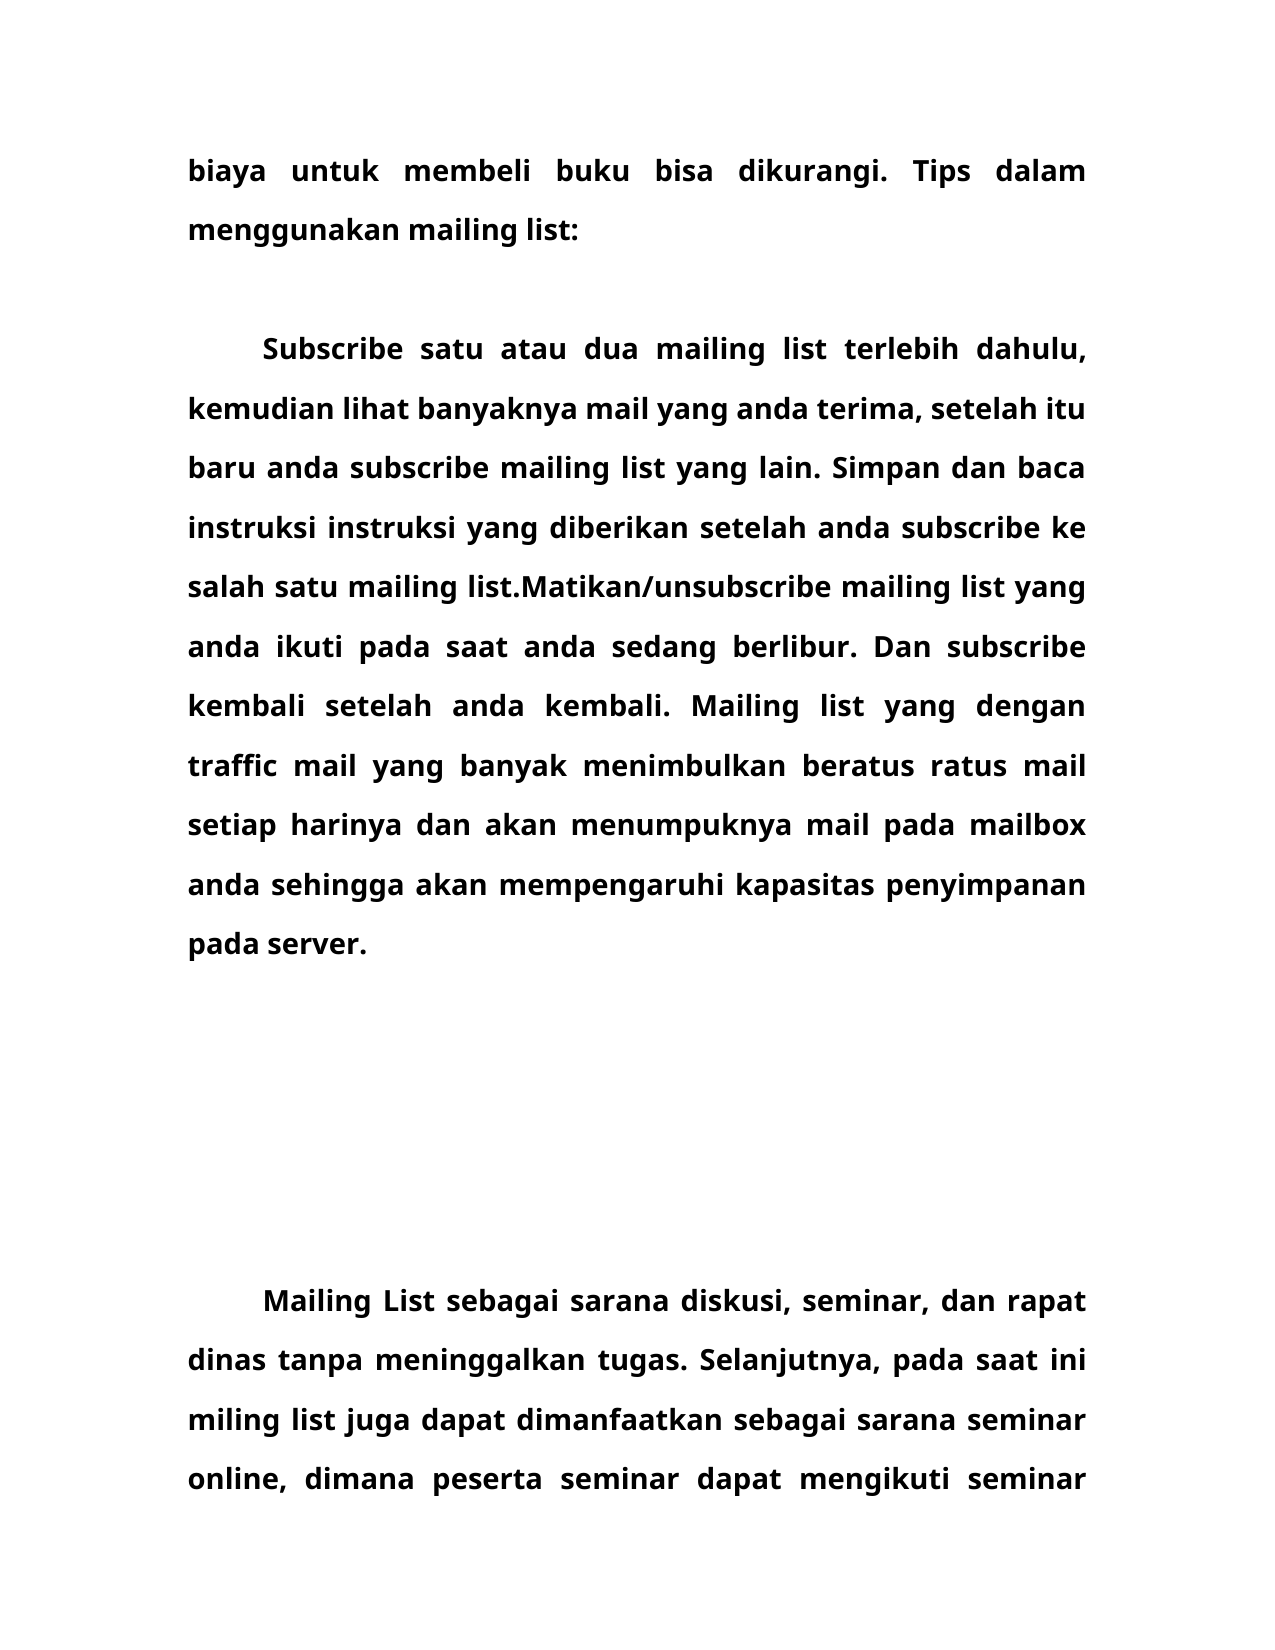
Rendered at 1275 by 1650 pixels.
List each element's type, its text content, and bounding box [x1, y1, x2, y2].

text Subscribe satu atau dua mailing list terlebih dahulu, kemudian lihat banyaknya mail yang anda terima, setelah itu baru anda subscribe mailing list yang lain. Simpan dan baca instruksi instruksi yang diberikan setelah anda subscribe ke salah satu mailing list.Matikan/unsubscribe mailing list yang anda ikuti pada saat anda sedang berlibur. Dan subscribe kembali setelah anda kembali. Mailing list yang dengan traffic mail yang banyak menimbulkan beratus ratus mail setiap harinya dan akan menumpuknya mail pada mailbox anda sehingga akan mempengaruhi kapasitas penyimpanan pada server. [187, 328, 1087, 963]
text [187, 1280, 1087, 1498]
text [187, 150, 1087, 249]
